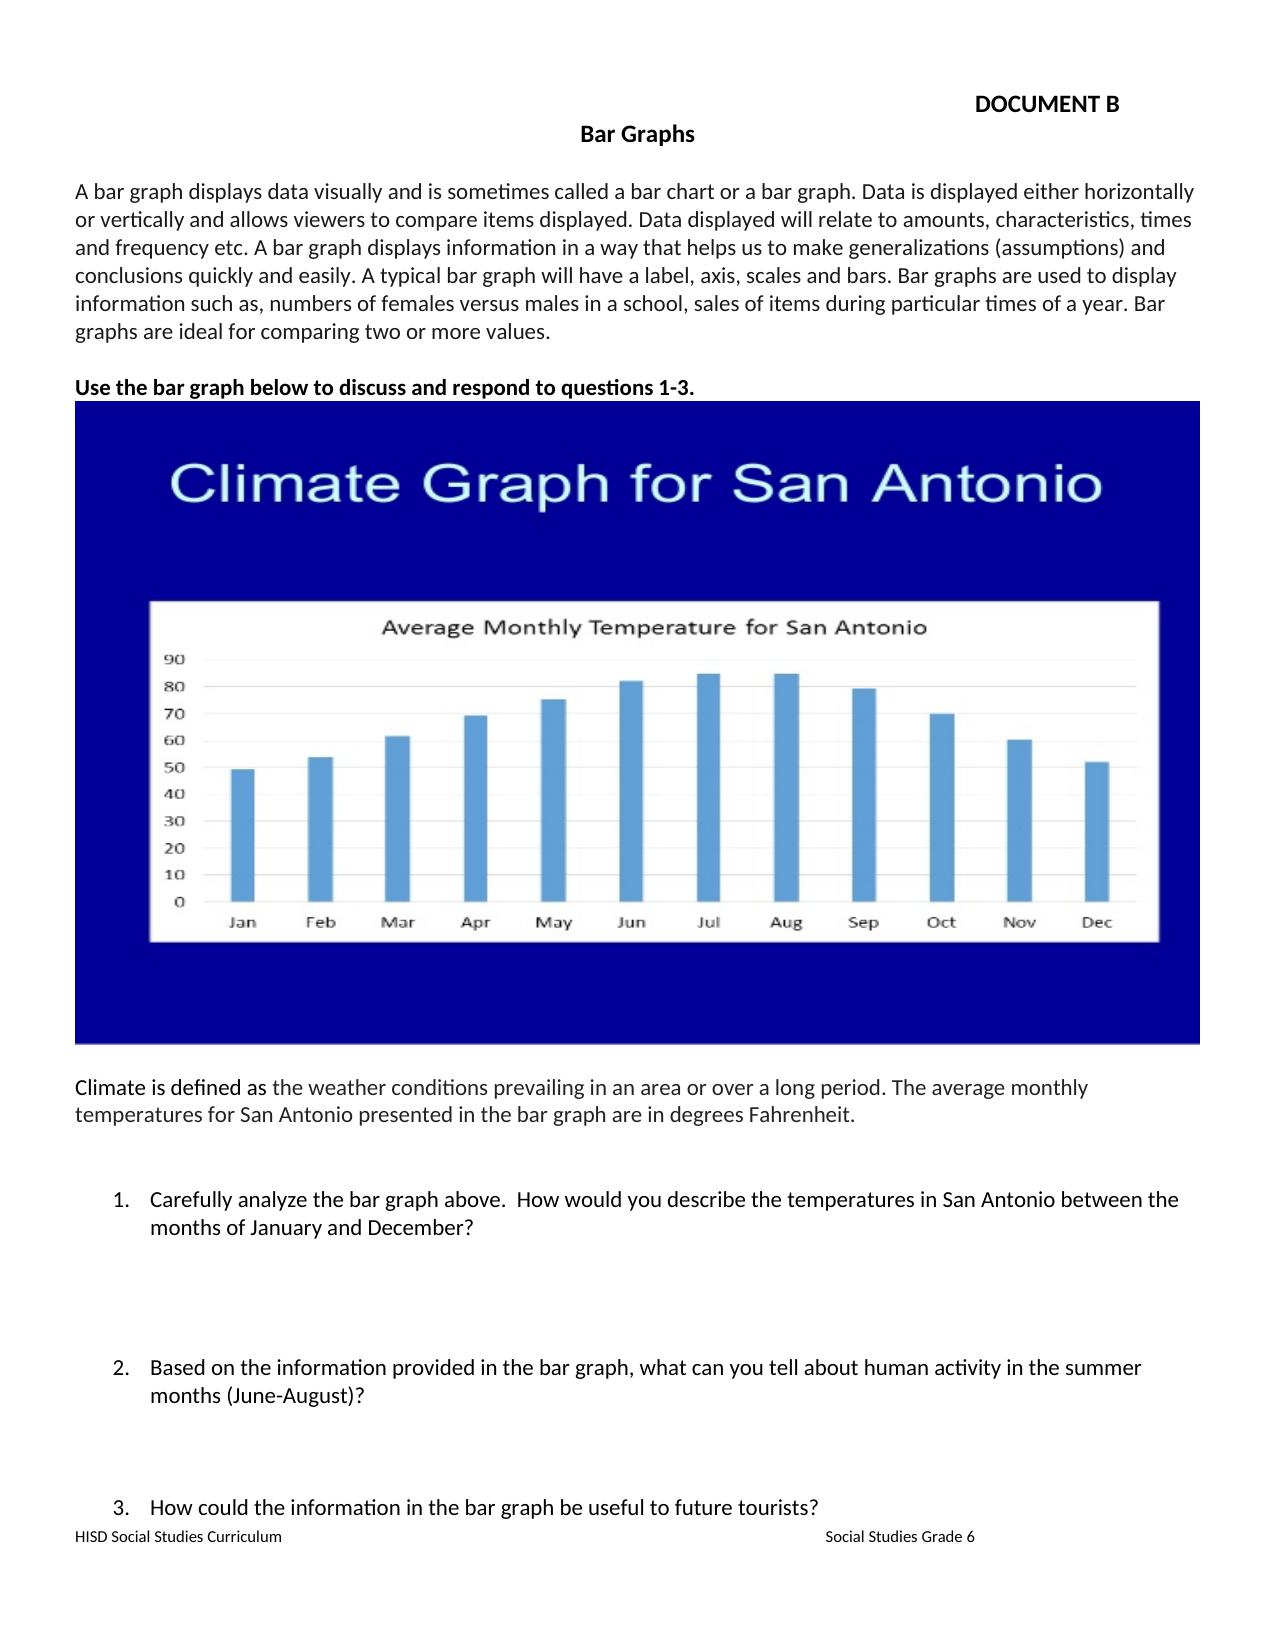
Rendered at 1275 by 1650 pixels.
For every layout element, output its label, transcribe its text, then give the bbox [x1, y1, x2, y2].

list How could the information in the bar graph be useful to future tourists? [112, 1493, 1200, 1521]
text Climate is defined as the weather conditions prevailing in an area or over a long period. The average monthly temperatures for San Antonio presented in the bar graph are in degrees Fahrenheit. [857, 1073, 1200, 1129]
list Based on the information provided in the bar graph, what can you tell about human activity in the summer months (June-August)? [112, 1353, 1200, 1409]
list Carefully analyze the bar graph above. How would you describe the temperatures in San Antonio between the months of January and December? [112, 1185, 1200, 1241]
text DOCUMENT B [900, 88, 1200, 118]
text Bar Graphs [75, 118, 1200, 149]
text A bar graph displays data visually and is sometimes called a bar chart or a bar graph. Data is displayed either horizontally or vertically and allows viewers to compare items displayed. Data displayed will relate to amounts, characteristics, times and frequency etc. A bar graph displays information in a way that helps us to make generalizations (assumptions) and conclusions quickly and easily. A typical bar graph will have a label, axis, scales and bars. Bar graphs are used to display information such as, numbers of females versus males in a school, sales of items during particular times of a year. Bar graphs are ideal for comparing two or more values. [551, 177, 1200, 345]
text Use the bar graph below to discuss and respond to questions 1-3. [75, 373, 1200, 401]
picture [75, 401, 1200, 1045]
